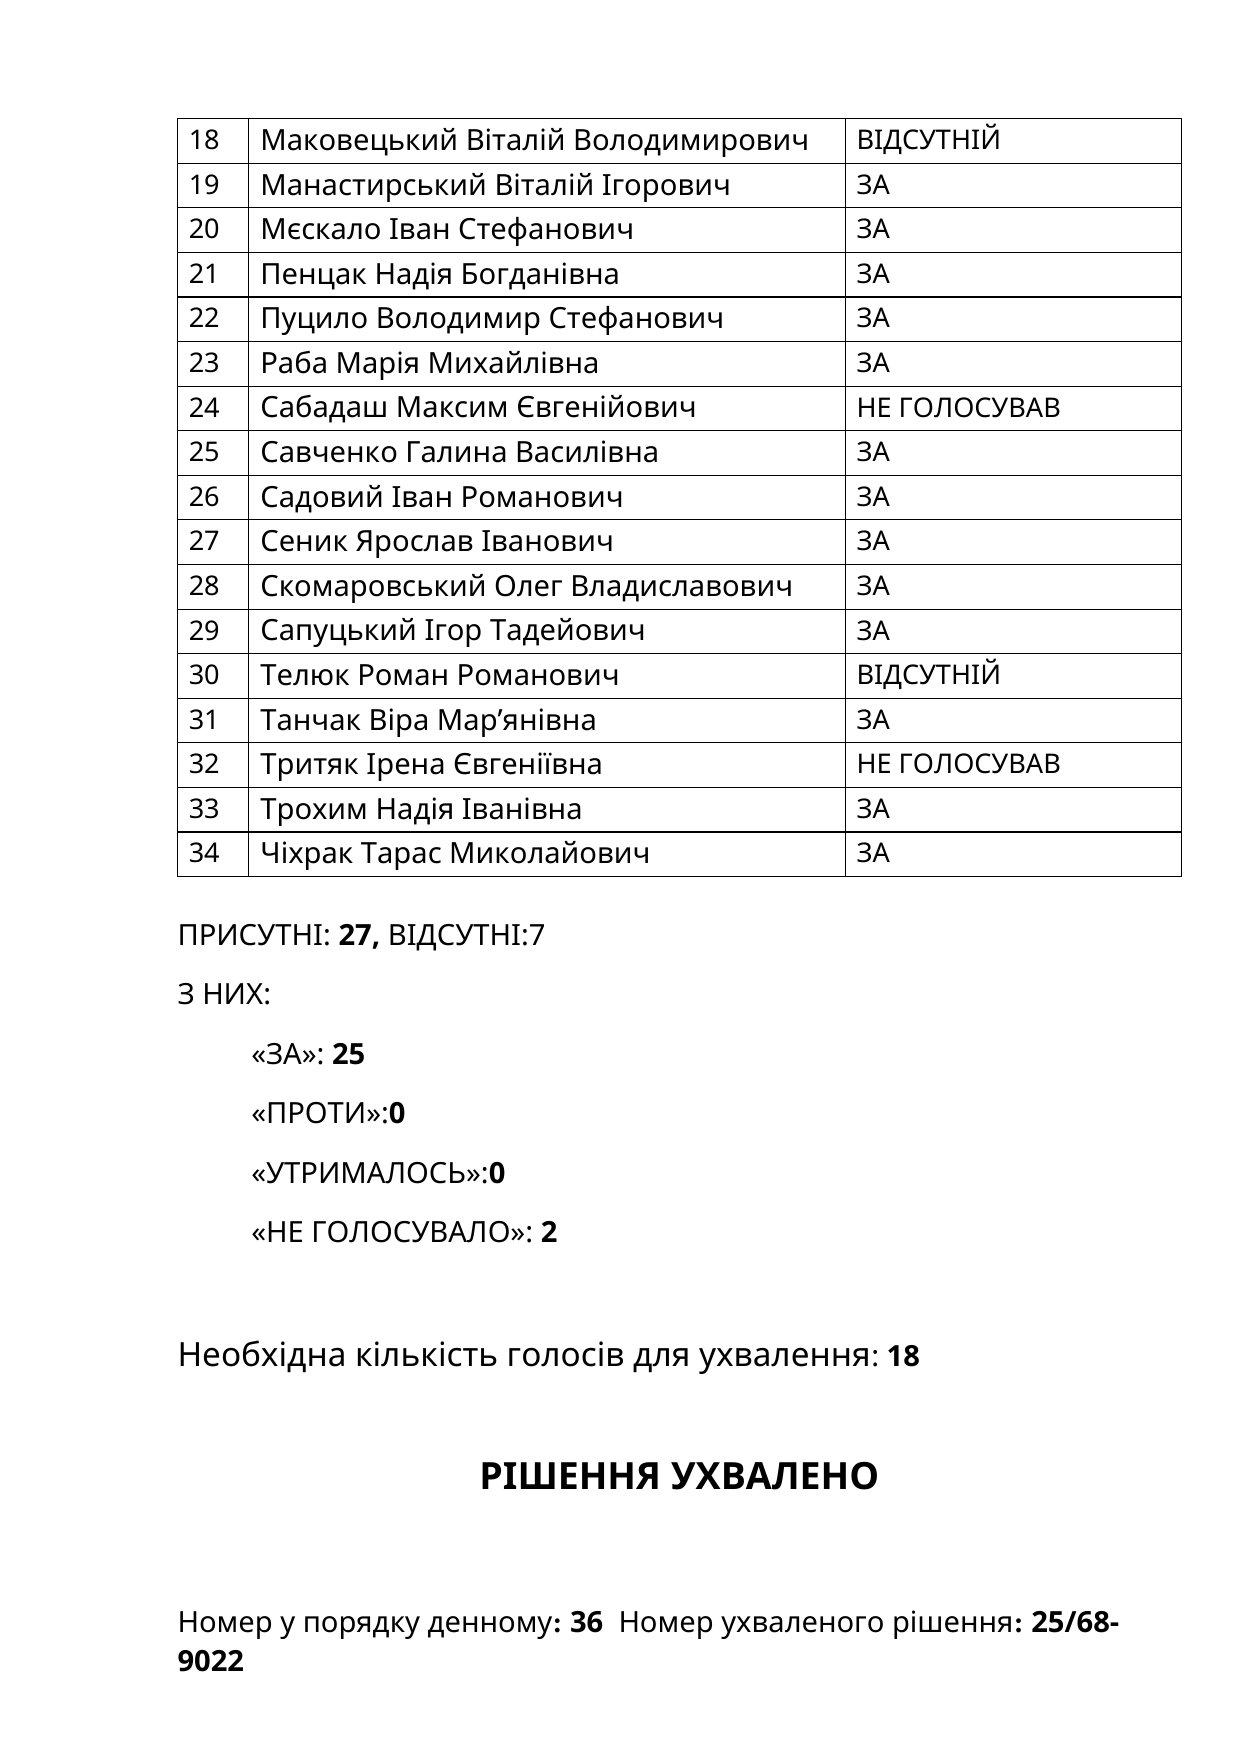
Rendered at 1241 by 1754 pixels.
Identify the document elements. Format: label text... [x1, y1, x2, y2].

table_cell 33 [178, 788, 248, 831]
table_cell 25 [178, 431, 248, 475]
table_cell ВІДСУТНІЙ [846, 654, 1181, 698]
table_cell Тритяк Ірена Євгеніївна [249, 743, 845, 787]
text Необхідна кількість голосів для ухвалення: 18 [177, 1330, 1181, 1376]
table_cell Манастирський Віталій Ігорович [249, 164, 845, 207]
table_cell 28 [178, 565, 248, 608]
table_cell Сабадаш Максим Євгенійович [249, 387, 845, 430]
table_cell 20 [178, 208, 248, 252]
table_cell Трохим Надія Іванівна [249, 788, 845, 831]
table_cell Садовий Іван Романович [249, 476, 845, 519]
table_cell Скомаровський Олег Владиславович [249, 565, 845, 608]
text «НЕ ГОЛОСУВАЛО»: 2 [177, 1211, 1181, 1251]
text «ПРОТИ»:0 [177, 1092, 1181, 1132]
table_cell Сеник Ярослав Іванович [249, 520, 845, 564]
text «ЗА»: 25 [177, 1033, 1181, 1073]
table_cell ЗА [846, 164, 1181, 207]
table_cell ЗА [846, 431, 1181, 475]
text РІШЕННЯ УХВАЛЕНО [177, 1449, 1181, 1501]
table_cell НЕ ГОЛОСУВАВ [846, 743, 1181, 787]
table_cell ЗА [846, 298, 1181, 341]
text З НИХ: [177, 973, 1181, 1013]
table_cell 30 [178, 654, 248, 698]
table_cell ЗА [846, 699, 1181, 742]
table_cell 29 [178, 610, 248, 653]
table_cell ЗА [846, 520, 1181, 564]
table_cell 18 [178, 119, 248, 163]
table_cell Раба Марія Михайлівна [249, 342, 845, 386]
table_cell ВІДСУТНІЙ [846, 119, 1181, 163]
text ПРИСУТНІ: 27, ВІДСУТНІ:7 [177, 914, 1181, 954]
table_cell 32 [178, 743, 248, 787]
table_cell ЗА [846, 253, 1181, 296]
table_cell Савченко Галина Василівна [249, 431, 845, 475]
table_cell 21 [178, 253, 248, 296]
table_cell Сапуцький Ігор Тадейович [249, 610, 845, 653]
table_cell Танчак Віра Мар’янівна [249, 699, 845, 742]
table_cell НЕ ГОЛОСУВАВ [846, 387, 1181, 430]
table_cell Мєскало Іван Стефанович [249, 208, 845, 252]
table_cell ЗА [846, 476, 1181, 519]
table_cell 24 [178, 387, 248, 430]
table_cell 31 [178, 699, 248, 742]
table_cell Телюк Роман Романович [249, 654, 845, 698]
table_cell 22 [178, 298, 248, 341]
table_cell 26 [178, 476, 248, 519]
table_cell ЗА [846, 565, 1181, 608]
table_cell Пенцак Надія Богданівна [249, 253, 845, 296]
table_cell ЗА [846, 833, 1181, 876]
table_cell Чіхрак Тарас Миколайович [249, 833, 845, 876]
table_cell 27 [178, 520, 248, 564]
table_cell ЗА [846, 610, 1181, 653]
table_cell 34 [178, 833, 248, 876]
table_cell 19 [178, 164, 248, 207]
table_cell 23 [178, 342, 248, 386]
table_cell ЗА [846, 788, 1181, 831]
table_cell Пуцило Володимир Стефанович [249, 298, 845, 341]
table_cell ЗА [846, 208, 1181, 252]
table_cell Маковецький Віталій Володимирович [249, 119, 845, 163]
table_cell ЗА [846, 342, 1181, 386]
text «УТРИМАЛОСЬ»:0 [177, 1152, 1181, 1192]
